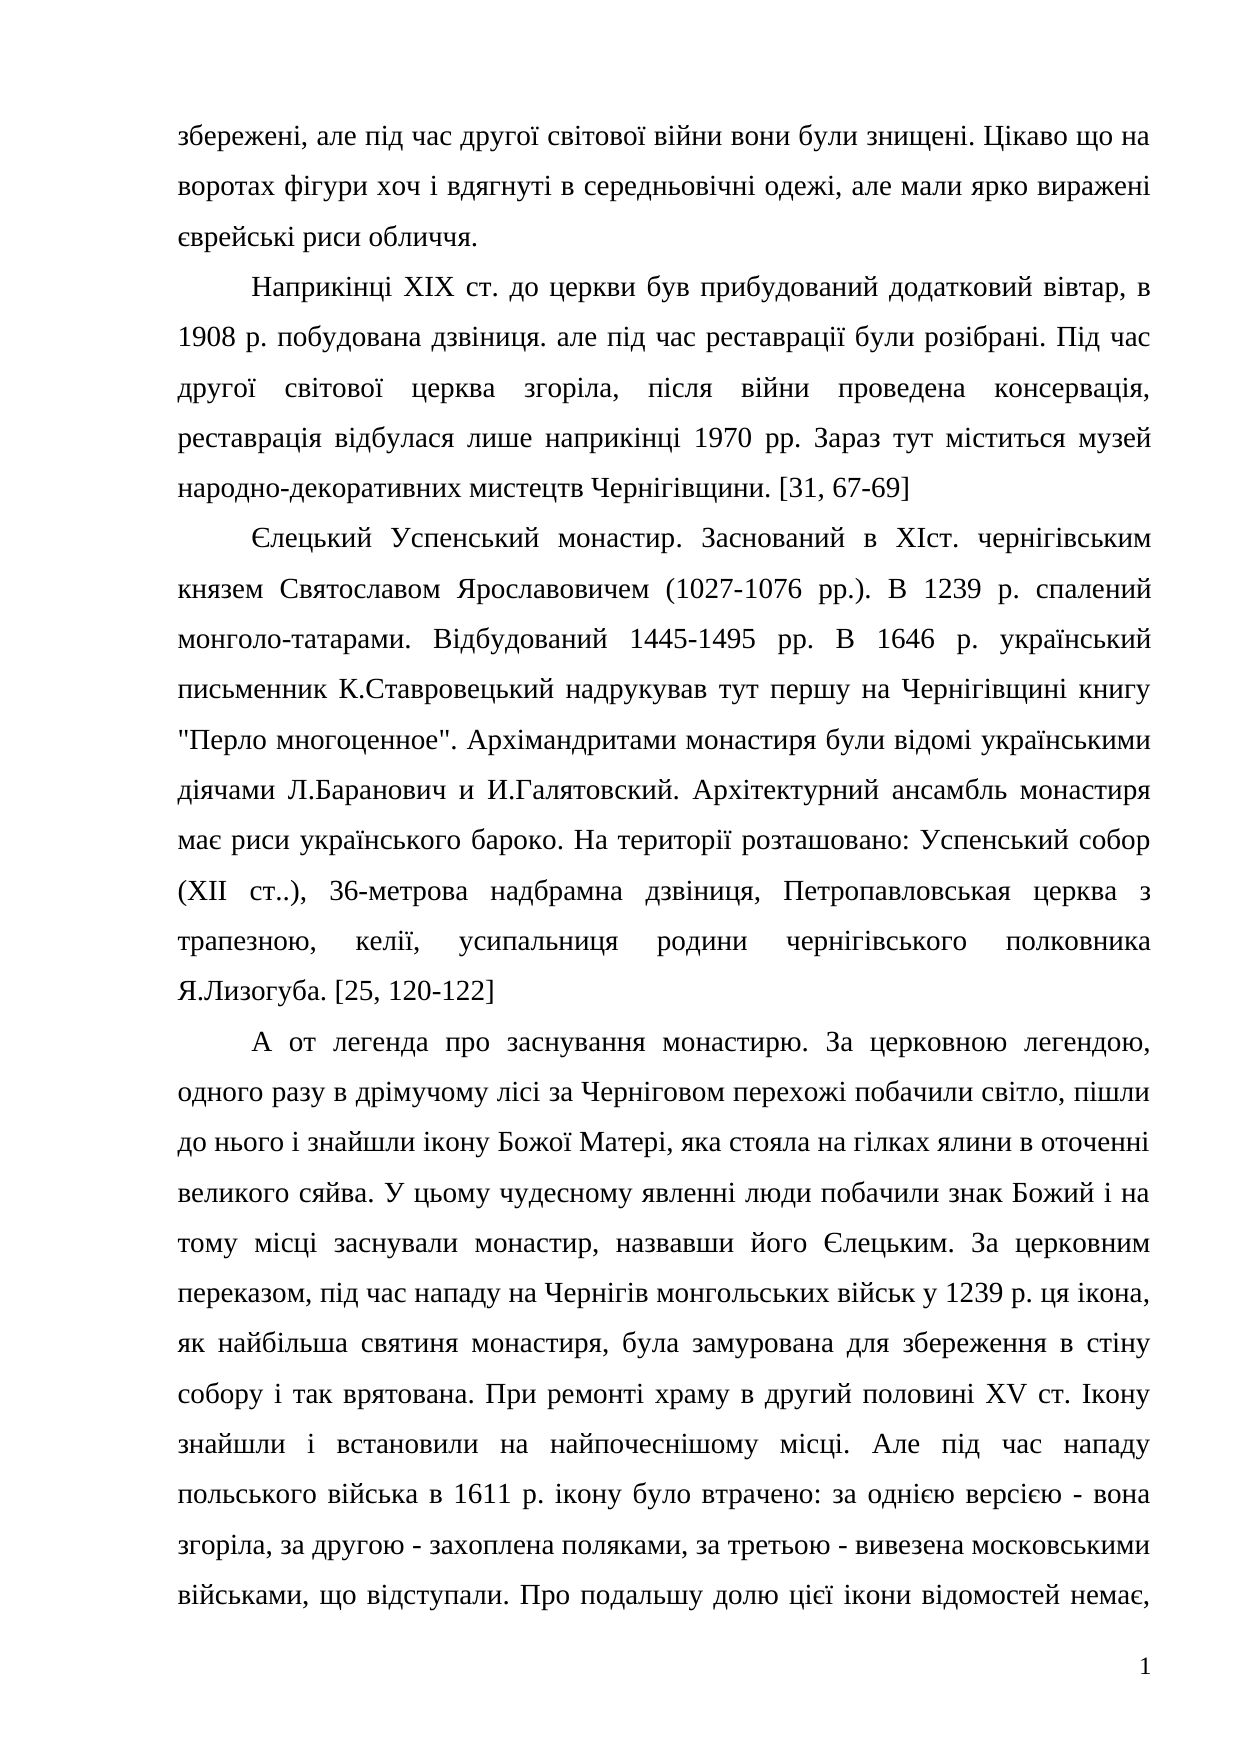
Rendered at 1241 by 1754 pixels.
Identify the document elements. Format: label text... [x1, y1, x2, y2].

text Єлецький Успенський монастир. Заснований в ХІст. чернігівським князем Святославом Ярославовичем (1027-1076 рр.). В 1239 р. спалений монголо-татарами. Відбудований 1445-1495 рр. В 1646 р. український письменник К.Ставровецький надрукував тут першу на Чернігівщині книгу "Перло многоценное". Архімандритами монастиря були відомі українськими діячами Л.Баранович и И.Галятовский. Архітектурний ансамбль монастиря має риси українського бароко. На території розташовано: Успенський собор (ХІІ ст..), 36-метрова надбрамна дзвіниця, Петропавловськая церква з трапезною, келії, усипальниця родини чернігівського полковника Я.Лизогуба. [25, 120-122] [177, 521, 1152, 1007]
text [177, 1024, 1152, 1611]
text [177, 118, 1152, 252]
text Наприкінці ХІХ ст. до церкви був прибудований додатковий вівтар, в 1908 р. побудована дзвіниця. але під час реставрації були розібрані. Під час другої світової церква згоріла, після війни проведена консервація, реставрація відбулася лише наприкінці 1970 рр. Зараз тут міститься музей народно-декоративних мистецтв Чернігівщини. [31, 67-69] [177, 269, 1152, 504]
